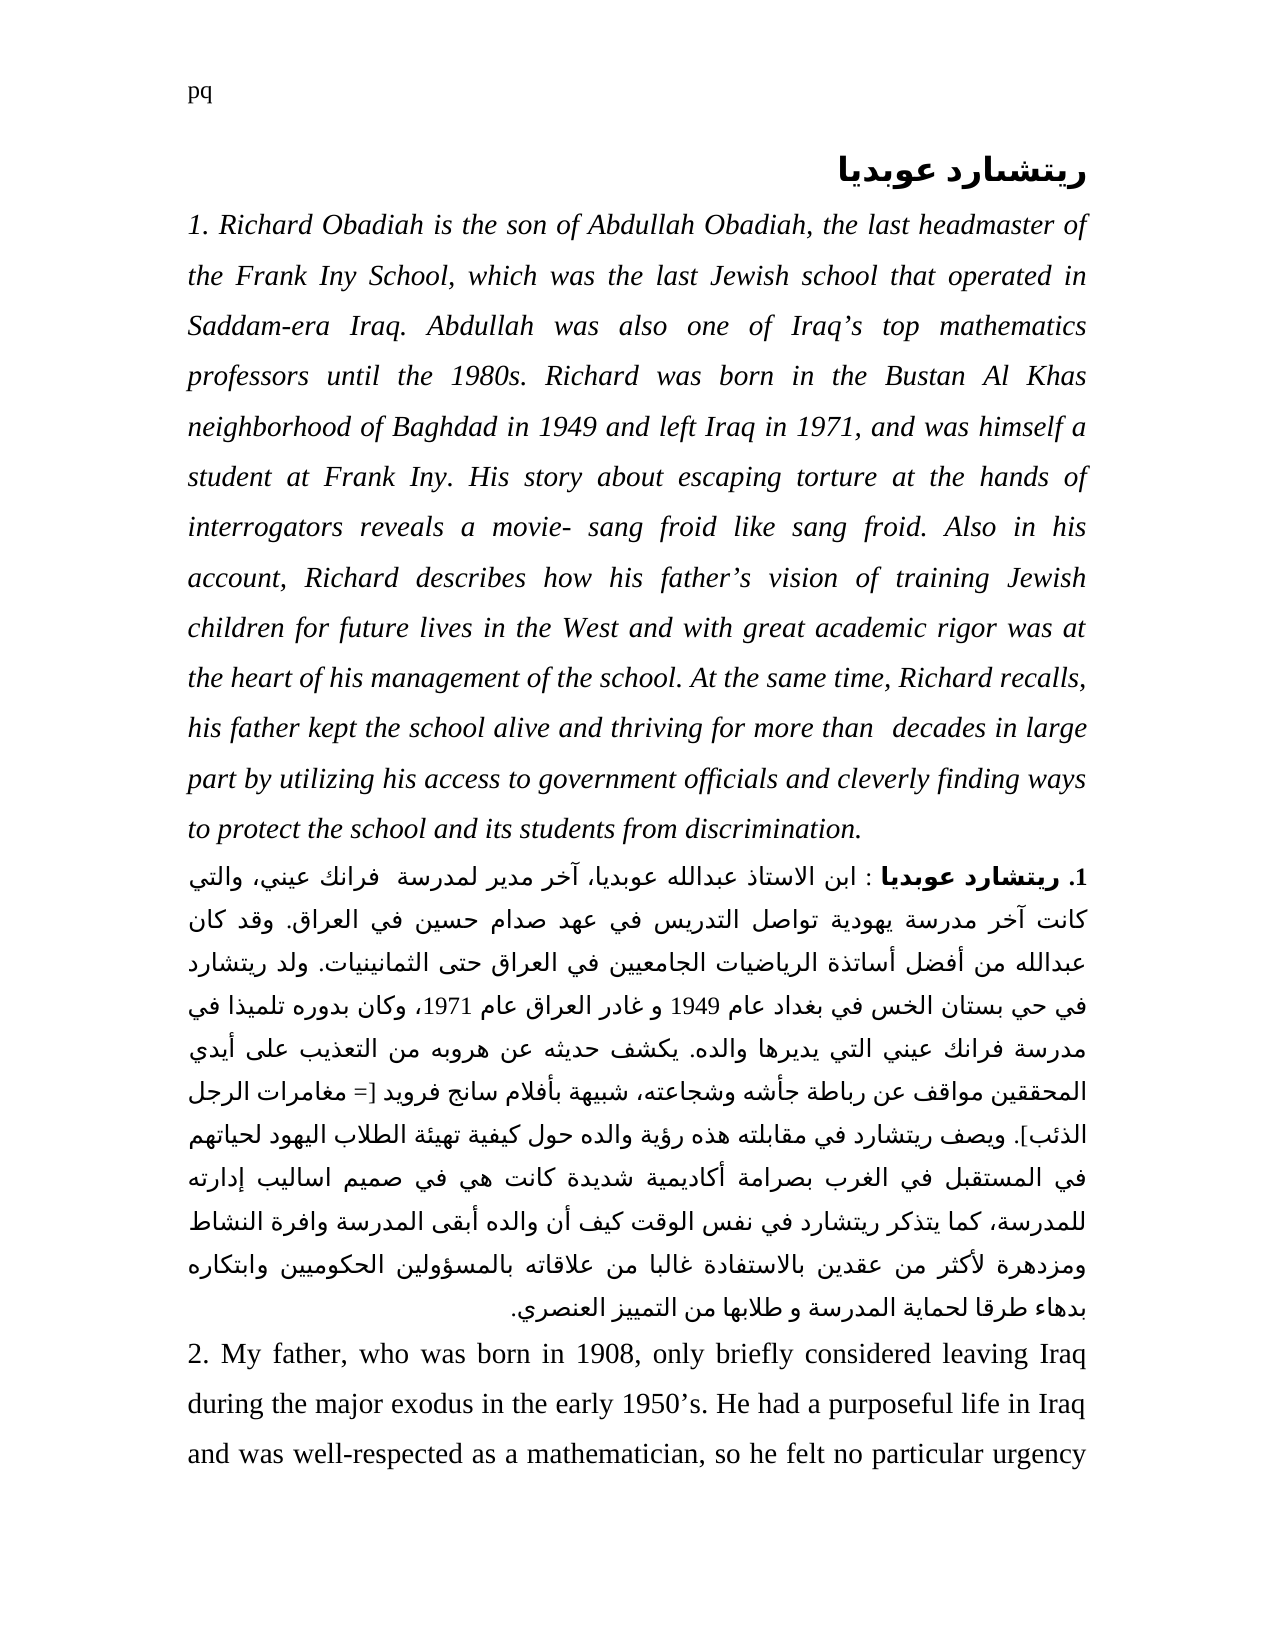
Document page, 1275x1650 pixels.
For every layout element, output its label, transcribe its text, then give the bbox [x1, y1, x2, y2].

text 1. Richard Obadiah is the son of Abdullah Obadiah, the last headmaster of the Frank Iny School, which was the last Jewish school that operated in Saddam-era Iraq. Abdullah was also one of Iraq’s top mathematics professors until the 1980s. Richard was born in the Bustan Al Khas neighborhood of Baghdad in 1949 and left Iraq in 1971, and was himself a student at Frank Iny. His story about escaping torture at the hands of interrogators reveals a movie- sang froid like sang froid. Also in his account, Richard describes how his father’s vision of training Jewish children for future lives in the West and with great academic rigor was at the heart of his management of the school. At the same time, Richard recalls, his father kept the school alive and thriving for more than decades in large part by utilizing his access to government officials and cleverly finding ways to protect the school and its students from discrimination. [187, 207, 1087, 845]
text 1. ريتشارد عوبديا : ابن الاستاذ عبدالله عوبديا، آخر مدير لمدرسة فرانك عيني، والتي كانت آخر مدرسة يهودية تواصل التدريس في عهد صدام حسين في العراق. وقد كان عبدالله من أفضل أساتذة الرياضيات الجامعيين في العراق حتى الثمانينيات. ولد ريتشارد في حي بستان الخس في بغداد عام 1949 و غادر العراق عام 1971، وكان بدوره تلميذا في مدرسة فرانك عيني التي يديرها والده. يكشف حديثه عن هروبه من التعذيب على أيدي المحققين مواقف عن رباطة جأشه وشجاعته، شبيهة بأفلام سانج فرويد [= مغامرات الرجل الذئب]. ويصف ريتشارد في مقابلته هذه رؤية والده حول كيفية تهيئة الطلاب اليهود لحياتهم في المستقبل في الغرب بصرامة أكاديمية شديدة كانت هي في صميم اساليب إدارته للمدرسة، كما يتذكر ريتشارد في نفس الوقت كيف أن والده أبقى المدرسة وافرة النشاط ومزدهرة لأكثر من عقدين بالاستفادة غالبا من علاقاته بالمسؤولين الحكوميين وابتكاره بدهاء طرقا لحماية المدرسة و طلابها من التمييز العنصري. [187, 862, 1087, 1322]
text ريتشىارد عوبديا [187, 150, 1087, 188]
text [187, 1336, 1087, 1470]
